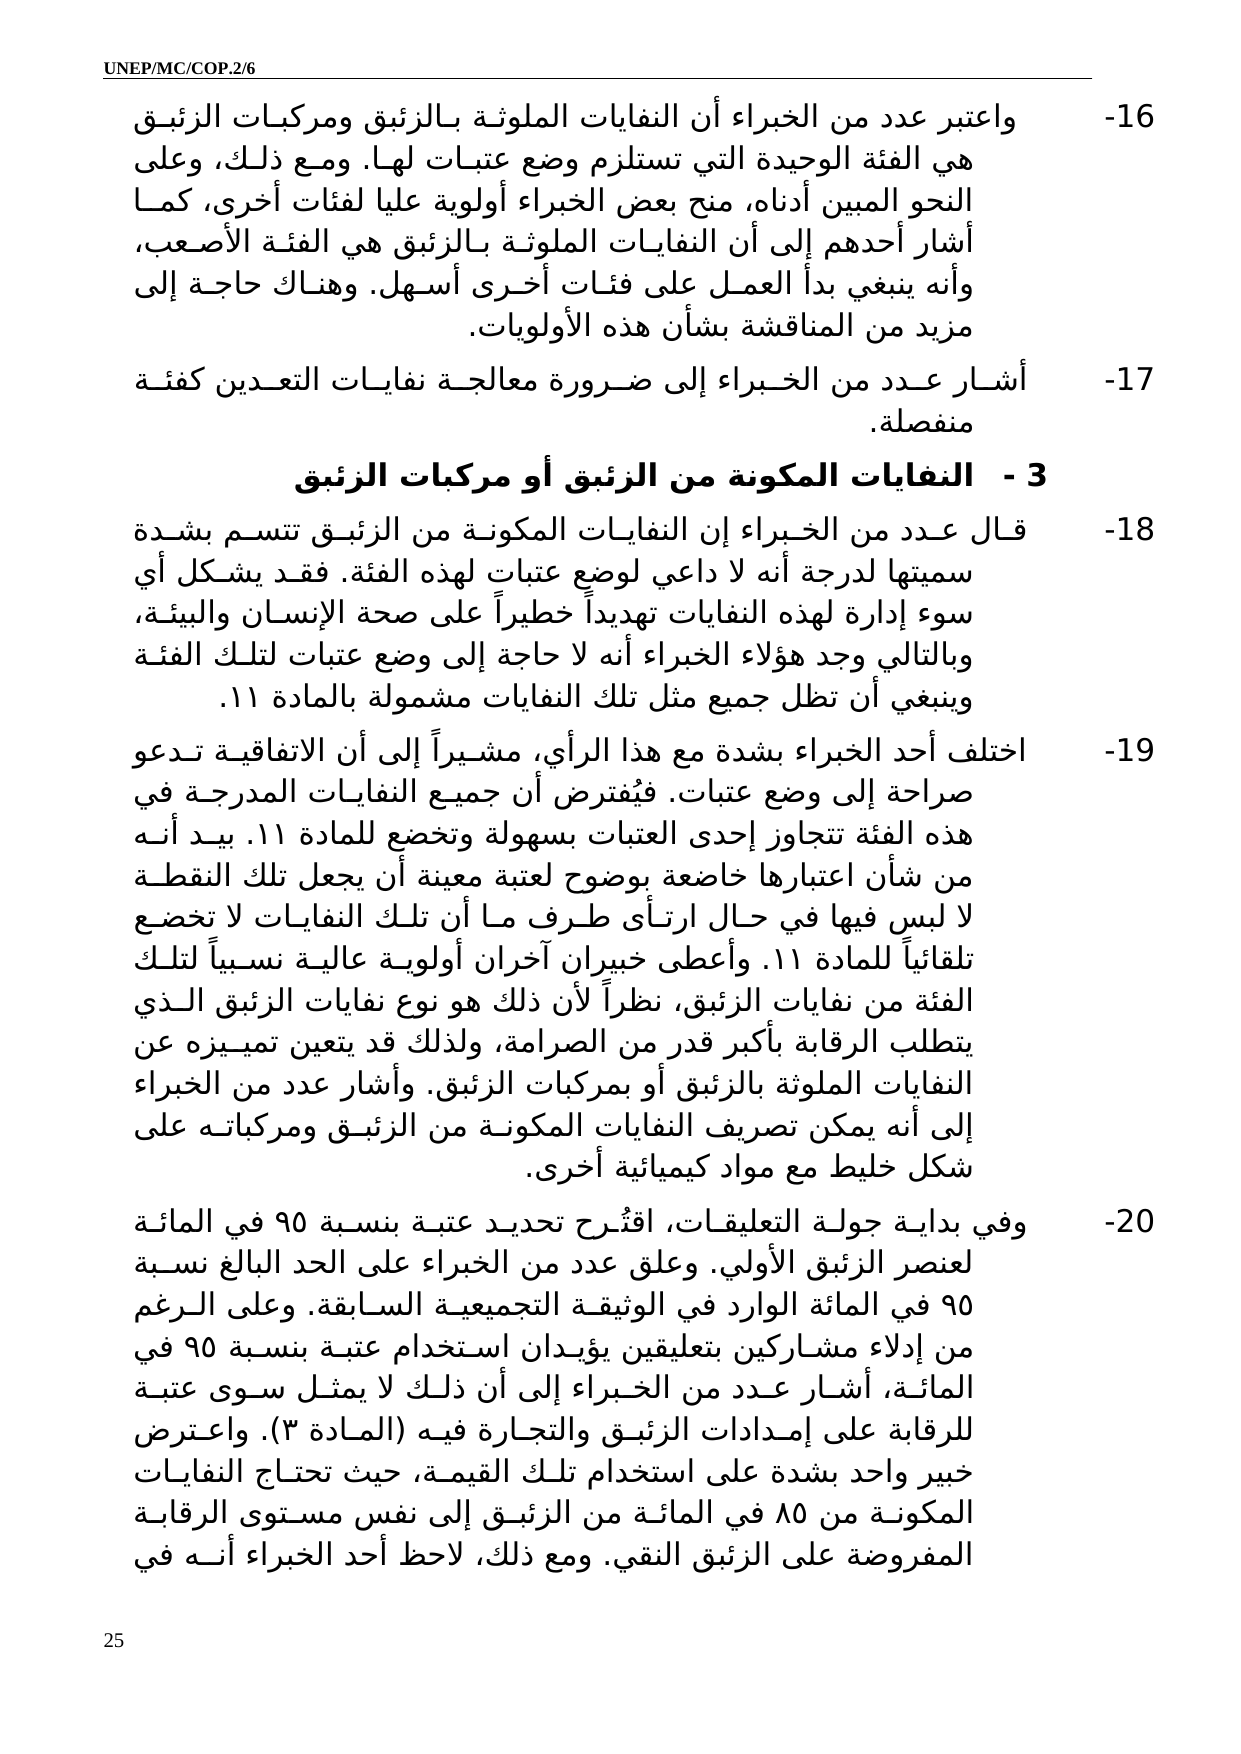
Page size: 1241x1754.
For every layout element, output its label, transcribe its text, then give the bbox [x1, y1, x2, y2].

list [133, 1199, 1104, 1574]
list أشار عدد من الخبراء إلى ضرورة معالجة نفايات التعدين كفئة منفصلة. [133, 357, 1104, 440]
list واعتبر عدد من الخبراء أن النفايات الملوثة بالزئبق ومركبات الزئبق هي الفئة الوحيدة التي تستلزم وضع عتبات لها. ومع ذلك، وعلى النحو المبين أدناه، منح بعض الخبراء أولوية عليا لفئات أخرى، كما أشار أحدهم إلى أن النفايات الملوثة بالزئبق هي الفئة الأصعب، وأنه ينبغي بدأ العمل على فئات أخرى أسهل. وهناك حاجة إلى مزيد من المناقشة بشأن هذه الأولويات. [133, 94, 1104, 344]
text 3 - النفايات المكونة من الزئبق أو مركبات الزئبق [103, 453, 1048, 494]
list قال عدد من الخبراء إن النفايات المكونة من الزئبق تتسم بشدة سميتها لدرجة أنه لا داعي لوضع عتبات لهذه الفئة. فقد يشكل أي سوء إدارة لهذه النفايات تهديداً خطيراً على صحة الإنسان والبيئة، وبالتالي وجد هؤلاء الخبراء أنه لا حاجة إلى وضع عتبات لتلك الفئة وينبغي أن تظل جميع مثل تلك النفايات مشمولة بالمادة ١١. [133, 507, 1104, 715]
list اختلف أحد الخبراء بشدة مع هذا الرأي، مشيراً إلى أن الاتفاقية تدعو صراحة إلى وضع عتبات. فيُفترض أن جميع النفايات المدرجة في هذه الفئة تتجاوز إحدى العتبات بسهولة وتخضع للمادة ١١. بيد أنه من شأن اعتبارها خاضعة بوضوح لعتبة معينة أن يجعل تلك النقطة لا لبس فيها في حال ارتأى طرف ما أن تلك النفايات لا تخضع تلقائياً للمادة ١١. وأعطى خبيران آخران أولوية عالية نسبياً لتلك الفئة من نفايات الزئبق، نظراً لأن ذلك هو نوع نفايات الزئبق الذي يتطلب الرقابة بأكبر قدر من الصرامة، ولذلك قد يتعين تمييزه عن النفايات الملوثة بالزئبق أو بمركبات الزئبق. وأشار عدد من الخبراء إلى أنه يمكن تصريف النفايات المكونة من الزئبق ومركباته على شكل خليط مع مواد كيميائية أخرى. [133, 728, 1104, 1186]
